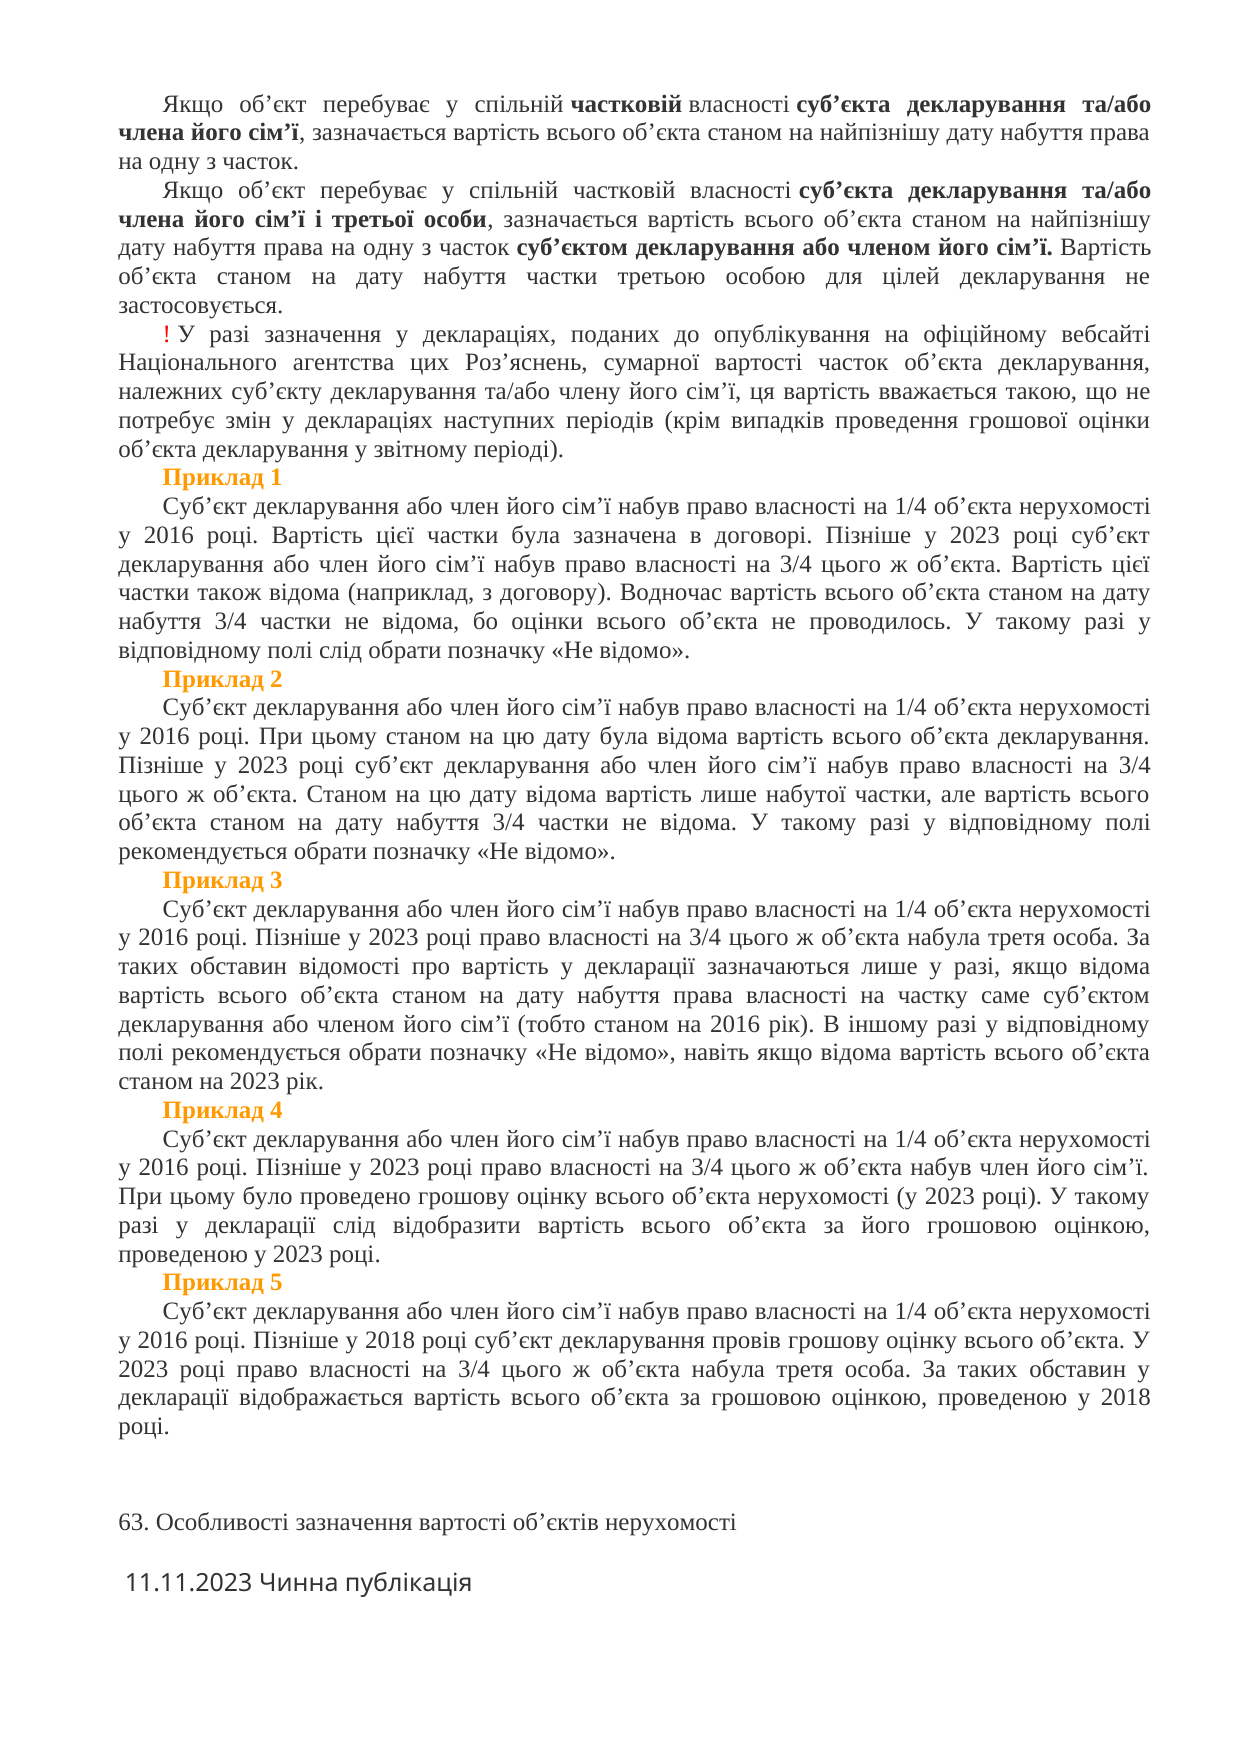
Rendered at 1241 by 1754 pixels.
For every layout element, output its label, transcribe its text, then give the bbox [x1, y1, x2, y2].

text 63. Особливості зазначення вартості об’єктів нерухомості [118, 1507, 1152, 1535]
text Приклад 3 [118, 865, 1152, 894]
text Суб’єкт декларування або член його сім’ї набув право власності на 1/4 об’єкта нерухомості у 2016 році. Пізніше у 2018 році суб’єкт декларування провів грошову оцінку всього об’єкта. У 2023 році право власності на 3/4 цього ж об’єкта набула третя особа. За таких обставин у декларації відображається вартість всього об’єкта за грошовою оцінкою, проведеною у 2018 році. [118, 1296, 1152, 1440]
text Приклад 2 [118, 664, 1152, 692]
text Суб’єкт декларування або член його сім’ї набув право власності на 1/4 об’єкта нерухомості у 2016 році. Пізніше у 2023 році право власності на 3/4 цього ж об’єкта набув член його сім’ї. При цьому було проведено грошову оцінку всього об’єкта нерухомості (у 2023 році). У такому разі у декларації слід відобразити вартість всього об’єкта за його грошовою оцінкою, проведеною у 2023 році. [118, 1124, 1152, 1267]
text Суб’єкт декларування або член його сім’ї набув право власності на 1/4 об’єкта нерухомості у 2016 році. При цьому станом на цю дату була відома вартість всього об’єкта декларування. Пізніше у 2023 році суб’єкт декларування або член його сім’ї набув право власності на 3/4 цього ж об’єкта. Станом на цю дату відома вартість лише набутої частки, але вартість всього об’єкта станом на дату набуття 3/4 частки не відома. У такому разі у відповідному полі рекомендується обрати позначку «Не відомо». [118, 692, 1152, 865]
text Суб’єкт декларування або член його сім’ї набув право власності на 1/4 об’єкта нерухомості у 2016 році. Пізніше у 2023 році право власності на 3/4 цього ж об’єкта набула третя особа. За таких обставин відомості про вартість у декларації зазначаються лише у разі, якщо відома вартість всього об’єкта станом на дату набуття права власності на частку саме суб’єктом декларування або членом його сім’ї (тобто станом на 2016 рік). В іншому разі у відповідному полі рекомендується обрати позначку «Не відомо», навіть якщо відома вартість всього об’єкта станом на 2023 рік. [118, 894, 1152, 1095]
text 11.11.2023 Чинна публікація [118, 1564, 1152, 1598]
text Якщо об’єкт перебуває у спільній частковій власності суб’єкта декларування та/або члена його сім’ї і третьої особи, зазначається вартість всього об’єкта станом на найпізнішу дату набуття права на одну з часток суб’єктом декларування або членом його сім’ї. Вартість об’єкта станом на дату набуття частки третьою особою для цілей декларування не застосовується. [118, 175, 1152, 319]
text Якщо об’єкт перебуває у спільній частковій власності суб’єкта декларування та/або члена його сім’ї, зазначається вартість всього об’єкта станом на найпізнішу дату набуття права на одну з часток. [118, 89, 1152, 175]
text Приклад 4 [118, 1095, 1152, 1124]
text Приклад 5 [118, 1267, 1152, 1296]
text Приклад 1 [118, 462, 1152, 491]
text Суб’єкт декларування або член його сім’ї набув право власності на 1/4 об’єкта нерухомості у 2016 році. Вартість цієї частки була зазначена в договорі. Пізніше у 2023 році суб’єкт декларування або член його сім’ї набув право власності на 3/4 цього ж об’єкта. Вартість цієї частки також відома (наприклад, з договору). Водночас вартість всього об’єкта станом на дату набуття 3/4 частки не відома, бо оцінки всього об’єкта не проводилось. У такому разі у відповідному полі слід обрати позначку «Не відомо». [118, 491, 1152, 664]
text ! У разі зазначення у деклараціях, поданих до опублікування на офіційному вебсайті Національного агентства цих Роз’яснень, сумарної вартості часток об’єкта декларування, належних суб’єкту декларування та/або члену його сім’ї, ця вартість вважається такою, що не потребує змін у деклараціях наступних періодів (крім випадків проведення грошової оцінки об’єкта декларування у звітному періоді). [118, 319, 1152, 462]
